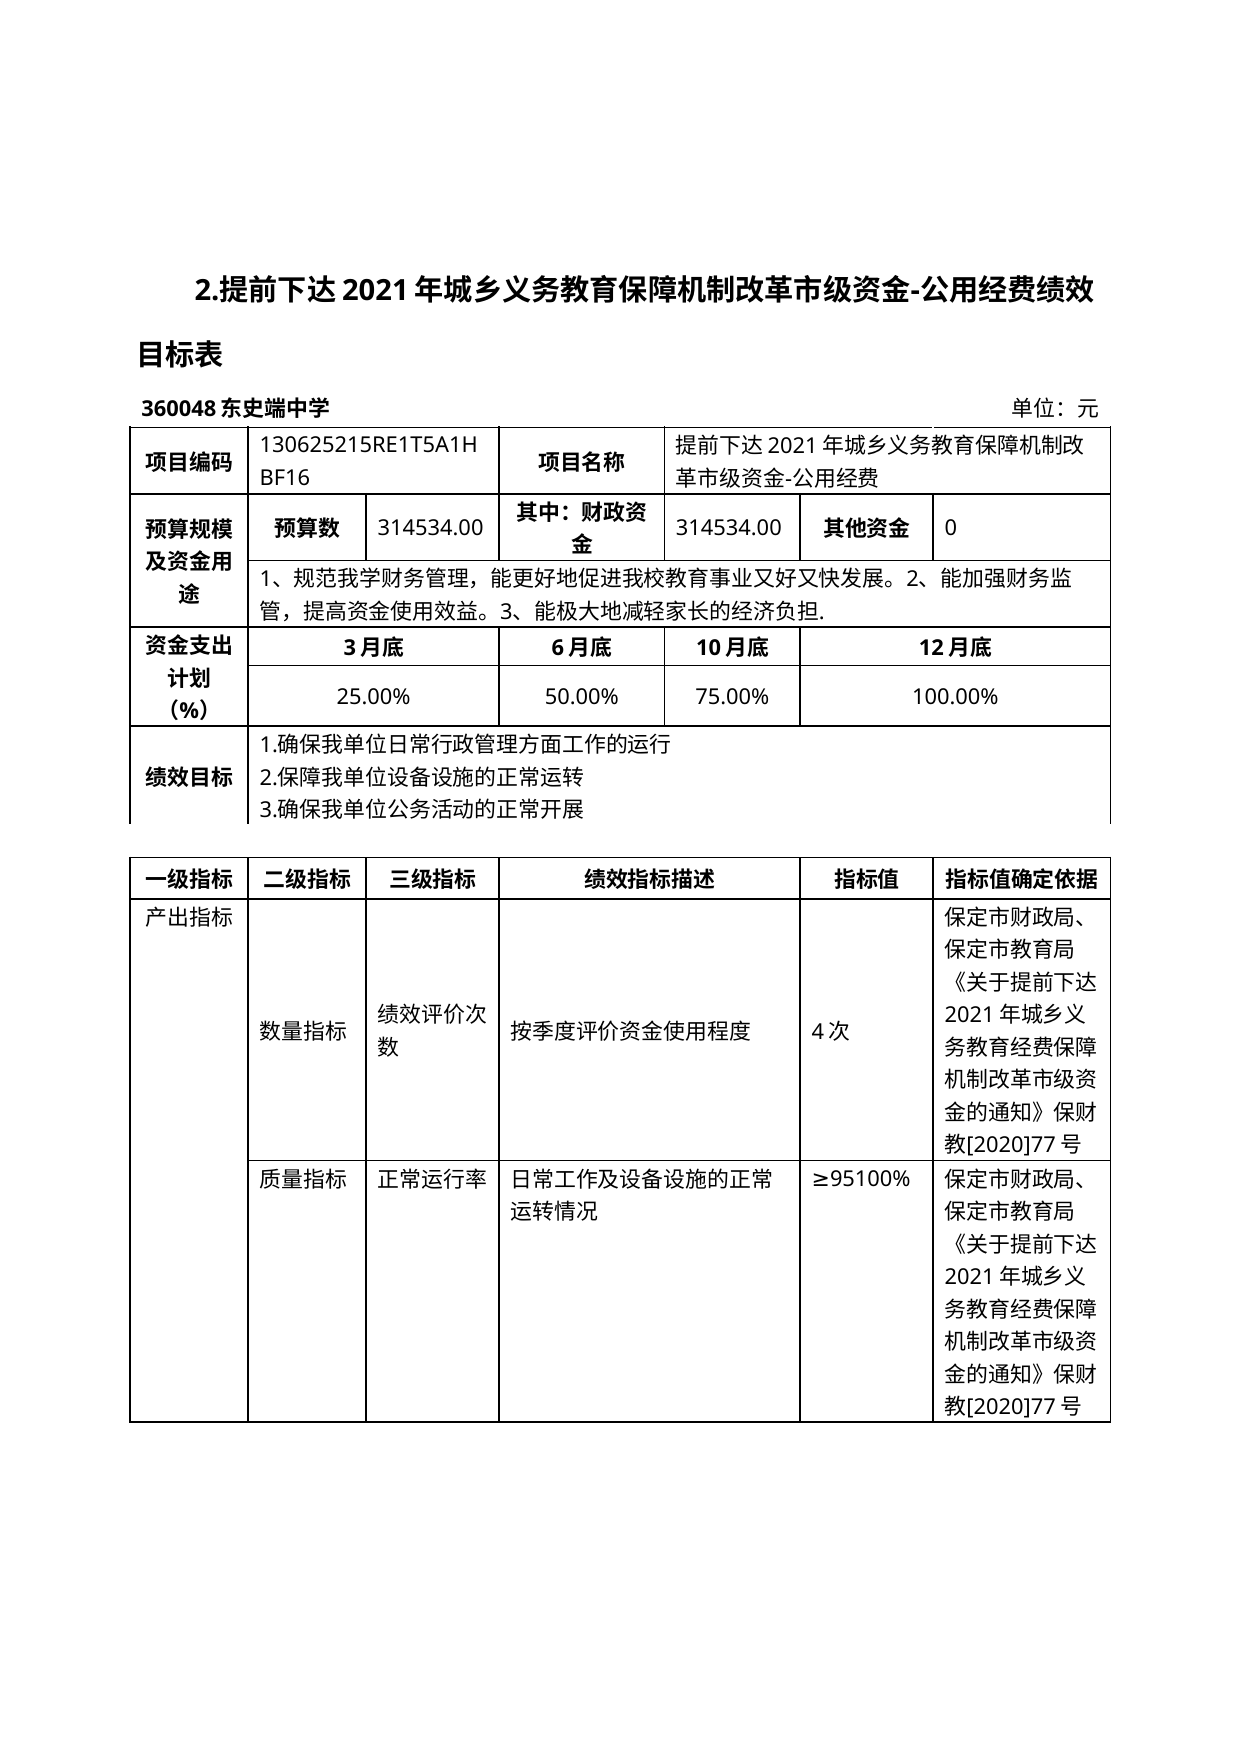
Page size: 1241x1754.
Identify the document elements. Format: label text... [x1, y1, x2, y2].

table_cell 1.确保我单位日常行政管理方面工作的运行 2.保障我单位设备设施的正常运转 3.确保我单位公务活动的正常开展 [249, 727, 1110, 824]
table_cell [934, 1161, 1110, 1421]
table_cell ≥95100% [801, 1161, 932, 1421]
table_cell 其中：财政资金 [500, 495, 664, 559]
table_cell 按季度评价资金使用程度 [500, 900, 799, 1159]
table_header 二级指标 [249, 858, 365, 898]
table_header 绩效指标描述 [500, 858, 799, 898]
table_cell 绩效评价次数 [367, 900, 498, 1159]
table_cell 提前下达2021年城乡义务教育保障机制改革市级资金-公用经费 [665, 428, 1110, 493]
table_cell 6月底 [500, 628, 664, 664]
table_cell 资金支出计划（%） [131, 628, 247, 725]
table_cell 绩效目标 [131, 727, 247, 824]
table_header 360048东史端中学 [131, 387, 932, 426]
table_cell 数量指标 [249, 900, 365, 1159]
table_cell 日常工作及设备设施的正常运转情况 [500, 1161, 799, 1421]
table_cell 10月底 [665, 628, 799, 664]
table_header 一级指标 [131, 858, 247, 898]
table_cell 预算数 [249, 495, 365, 559]
table_cell 314534.00 [665, 495, 799, 559]
table_cell 项目编码 [131, 428, 247, 493]
table_cell 其他资金 [801, 495, 932, 559]
table_header 指标值确定依据 [934, 858, 1110, 898]
table_cell 1、规范我学财务管理，能更好地促进我校教育事业又好又快发展。2、能加强财务监管，提高资金使用效益。3、能极大地减轻家长的经济负担. [249, 561, 1110, 626]
table_cell 保定市财政局、保定市教育局《关于提前下达2021年城乡义务教育经费保障机制改革市级资金的通知》保财教[2020]77号 [934, 900, 1110, 1159]
table_header 指标值 [801, 858, 932, 898]
table_header 单位：元 [934, 387, 1110, 426]
table_cell 100.00% [801, 666, 1110, 725]
table_cell 质量指标 [249, 1161, 365, 1421]
table_cell 0 [934, 495, 1110, 559]
table_cell 3月底 [249, 628, 498, 664]
table_cell 130625215RE1T5A1HBF16 [249, 428, 498, 493]
table_cell 12月底 [801, 628, 1110, 664]
table_cell 预算规模及资金用途 [131, 495, 247, 626]
table_cell 4次 [801, 900, 932, 1159]
table_cell 25.00% [249, 666, 498, 725]
table_cell 产出指标 [131, 900, 247, 1421]
table_cell 正常运行率 [367, 1161, 498, 1421]
table_cell 75.00% [665, 666, 799, 725]
table_header 三级指标 [367, 858, 498, 898]
table_cell 项目名称 [500, 428, 664, 493]
text 2.提前下达2021年城乡义务教育保障机制改革市级资金-公用经费绩效目标表 [136, 255, 1104, 385]
table_cell 50.00% [500, 666, 664, 725]
table_cell 314534.00 [367, 495, 498, 559]
